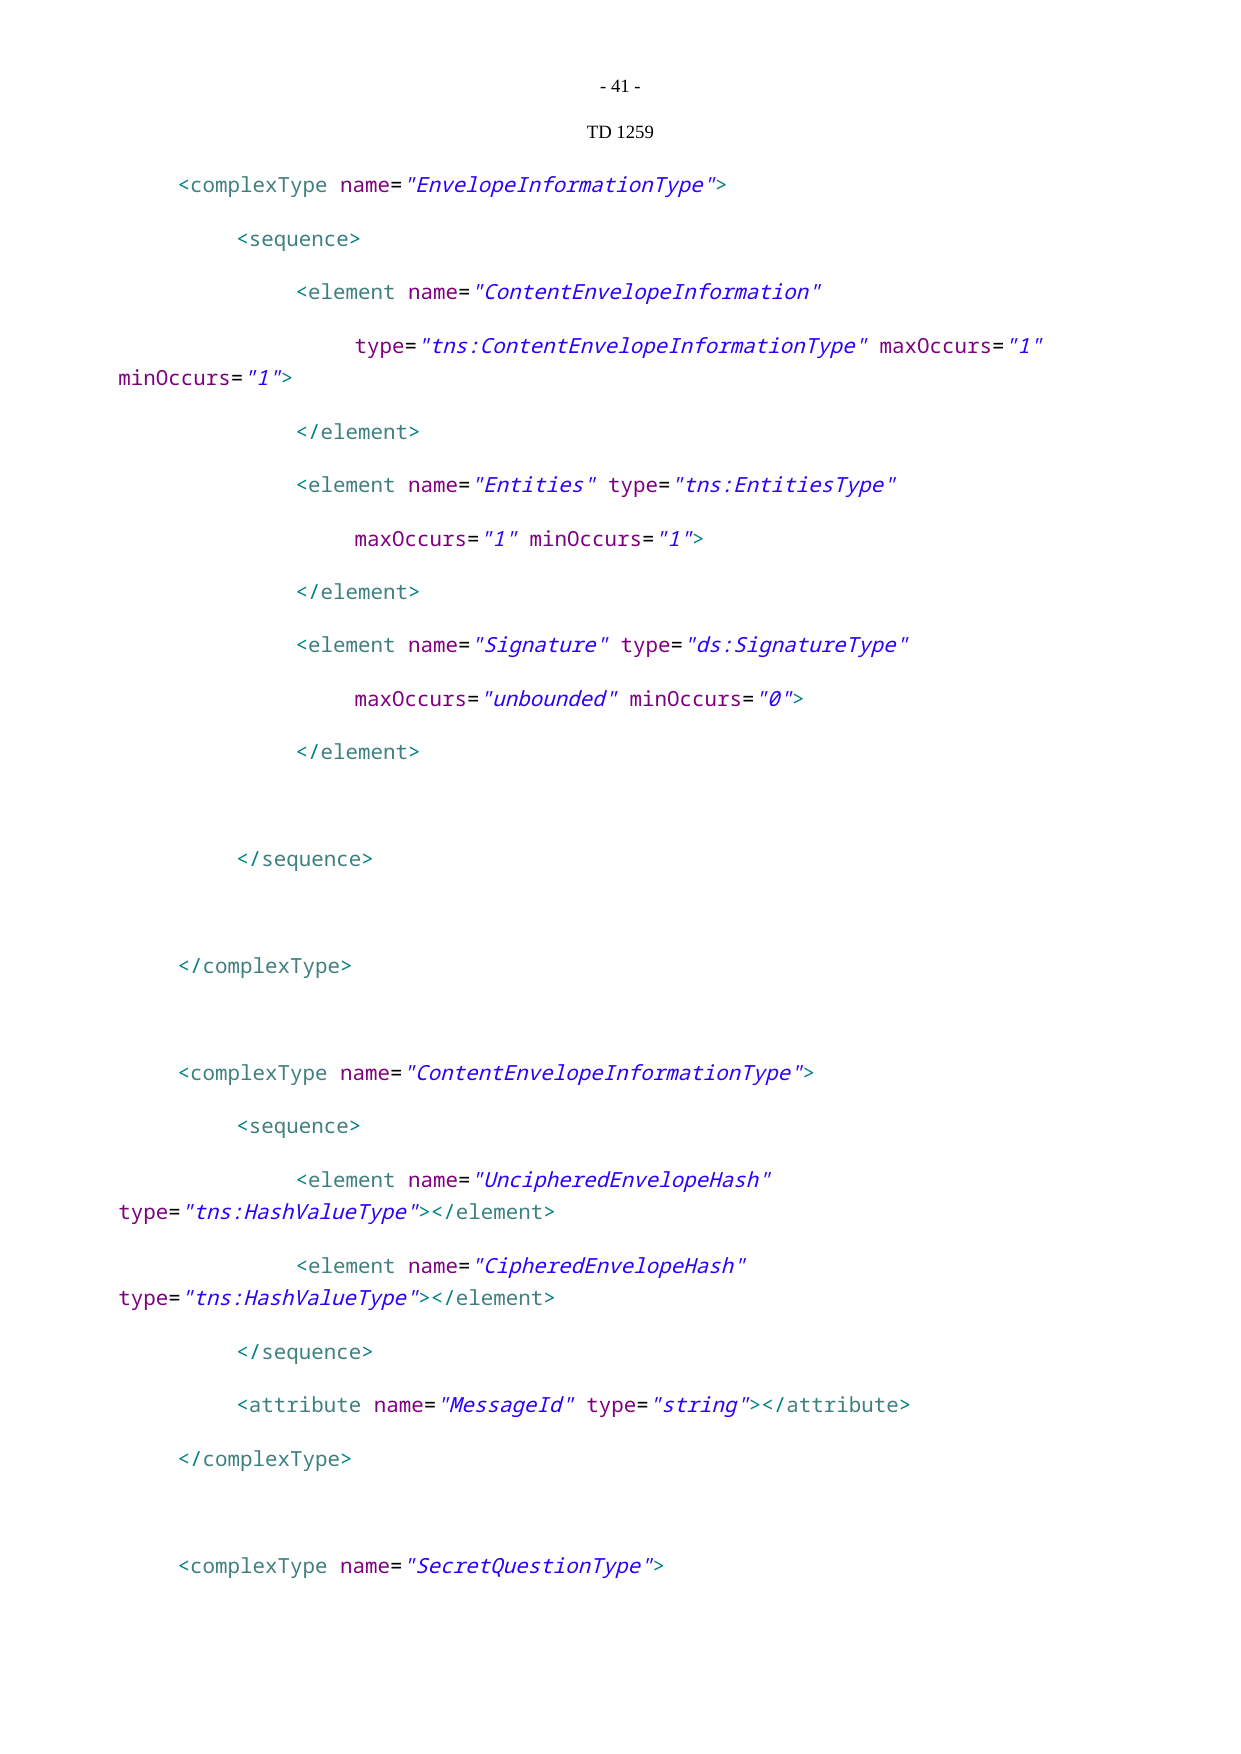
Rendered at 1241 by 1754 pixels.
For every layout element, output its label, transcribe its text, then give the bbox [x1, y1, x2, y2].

text <element name="ContentEnvelopeInformation" [118, 277, 1122, 306]
text </complexType> [118, 951, 1122, 979]
text <complexType name="EnvelopeInformationType"> [118, 170, 1122, 199]
text </element> [118, 417, 1122, 445]
text maxOccurs="unbounded" minOccurs="0"> [118, 684, 1122, 712]
text <element name="Entities" type="tns:EntitiesType" [118, 470, 1122, 499]
text <element name="CipheredEnvelopeHash" type="tns:HashValueType"></element> [118, 1251, 1122, 1312]
text <element name="UncipheredEnvelopeHash" type="tns:HashValueType"></element> [118, 1165, 1122, 1226]
text </sequence> [118, 1337, 1122, 1365]
text type="tns:ContentEnvelopeInformationType" maxOccurs="1" minOccurs="1"> [118, 331, 1122, 392]
text <complexType name="SecretQuestionType"> [118, 1551, 1122, 1579]
text maxOccurs="1" minOccurs="1"> [118, 524, 1122, 552]
text <sequence> [118, 224, 1122, 252]
text </element> [118, 737, 1122, 766]
text <sequence> [118, 1111, 1122, 1140]
text <attribute name="MessageId" type="string"></attribute> [118, 1390, 1122, 1419]
text <element name="Signature" type="ds:SignatureType" [118, 631, 1122, 659]
text </element> [118, 577, 1122, 606]
text <complexType name="ContentEnvelopeInformationType"> [118, 1058, 1122, 1086]
text </complexType> [118, 1444, 1122, 1472]
text </sequence> [118, 844, 1122, 873]
